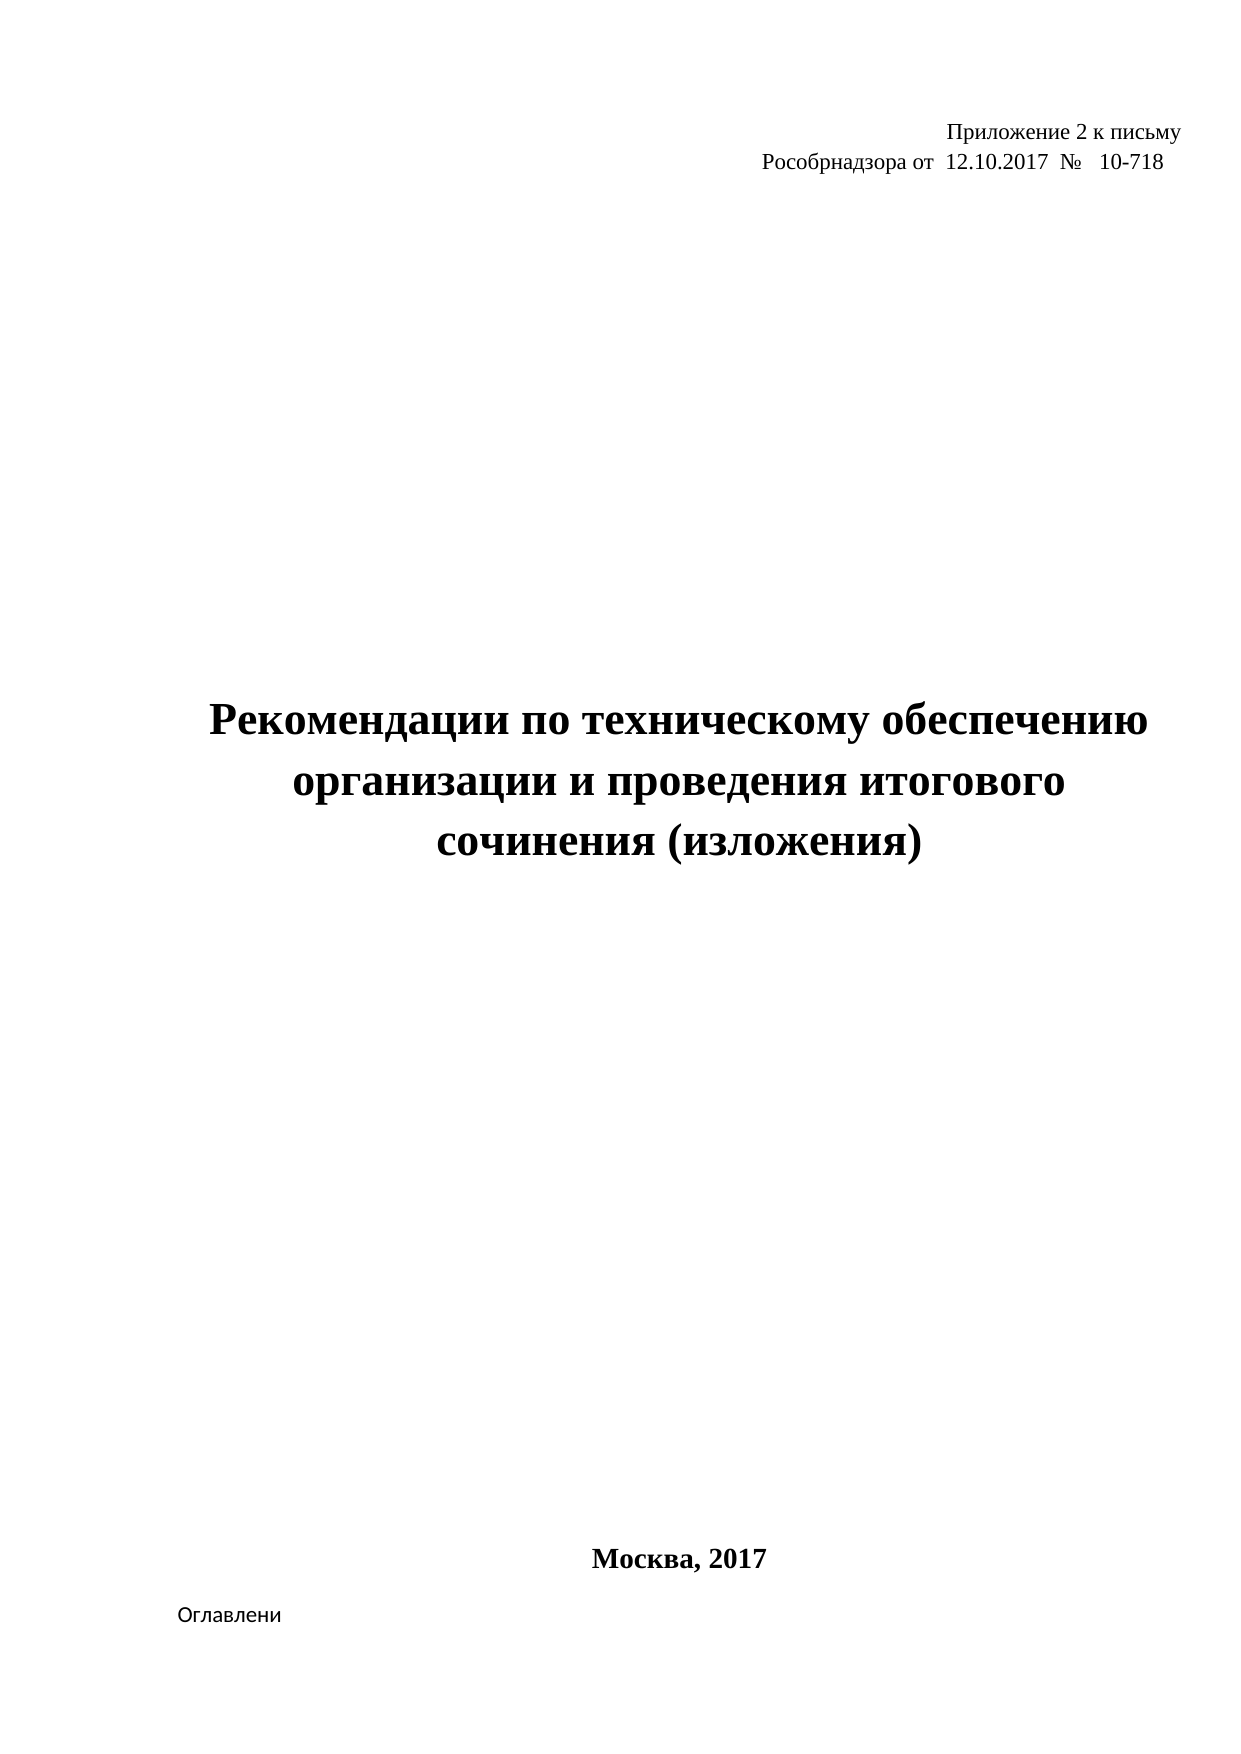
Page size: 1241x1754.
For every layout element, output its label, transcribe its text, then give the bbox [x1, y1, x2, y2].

text Рекомендации по техническому обеспечению организации и проведения итогового сочинения (изложения) [177, 692, 1181, 865]
text Москва, 2017 [177, 1541, 1181, 1574]
text Рособрнадзора от 12.10.2017 № 10-718 [177, 148, 1181, 175]
text Приложение 2 к письму [177, 118, 1181, 144]
